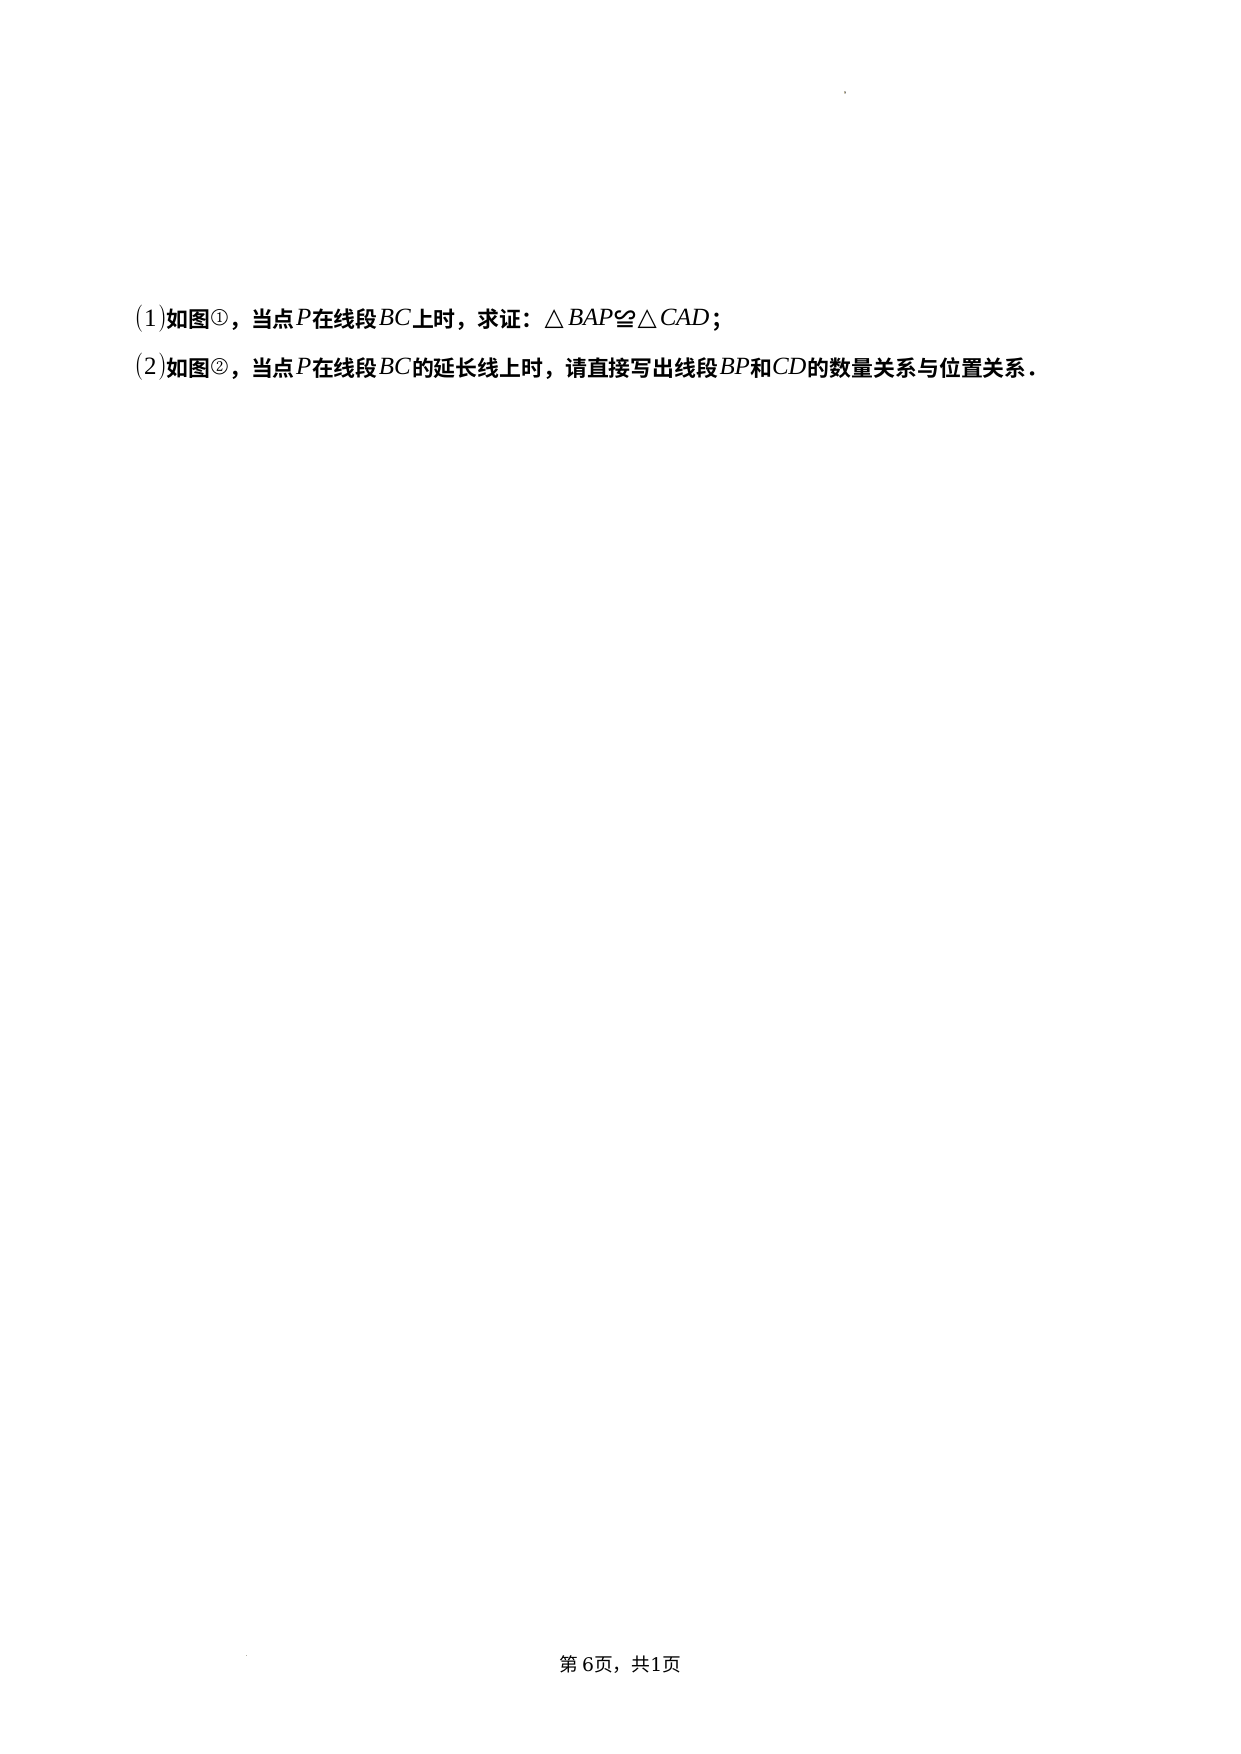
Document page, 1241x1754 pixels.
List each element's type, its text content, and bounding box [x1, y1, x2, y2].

list 如图，当点在线段上时，求证：≌； 如图，当点在线段的延长线上时，请直接写出线段和的数量关系与位置关系． [135, 301, 1127, 383]
